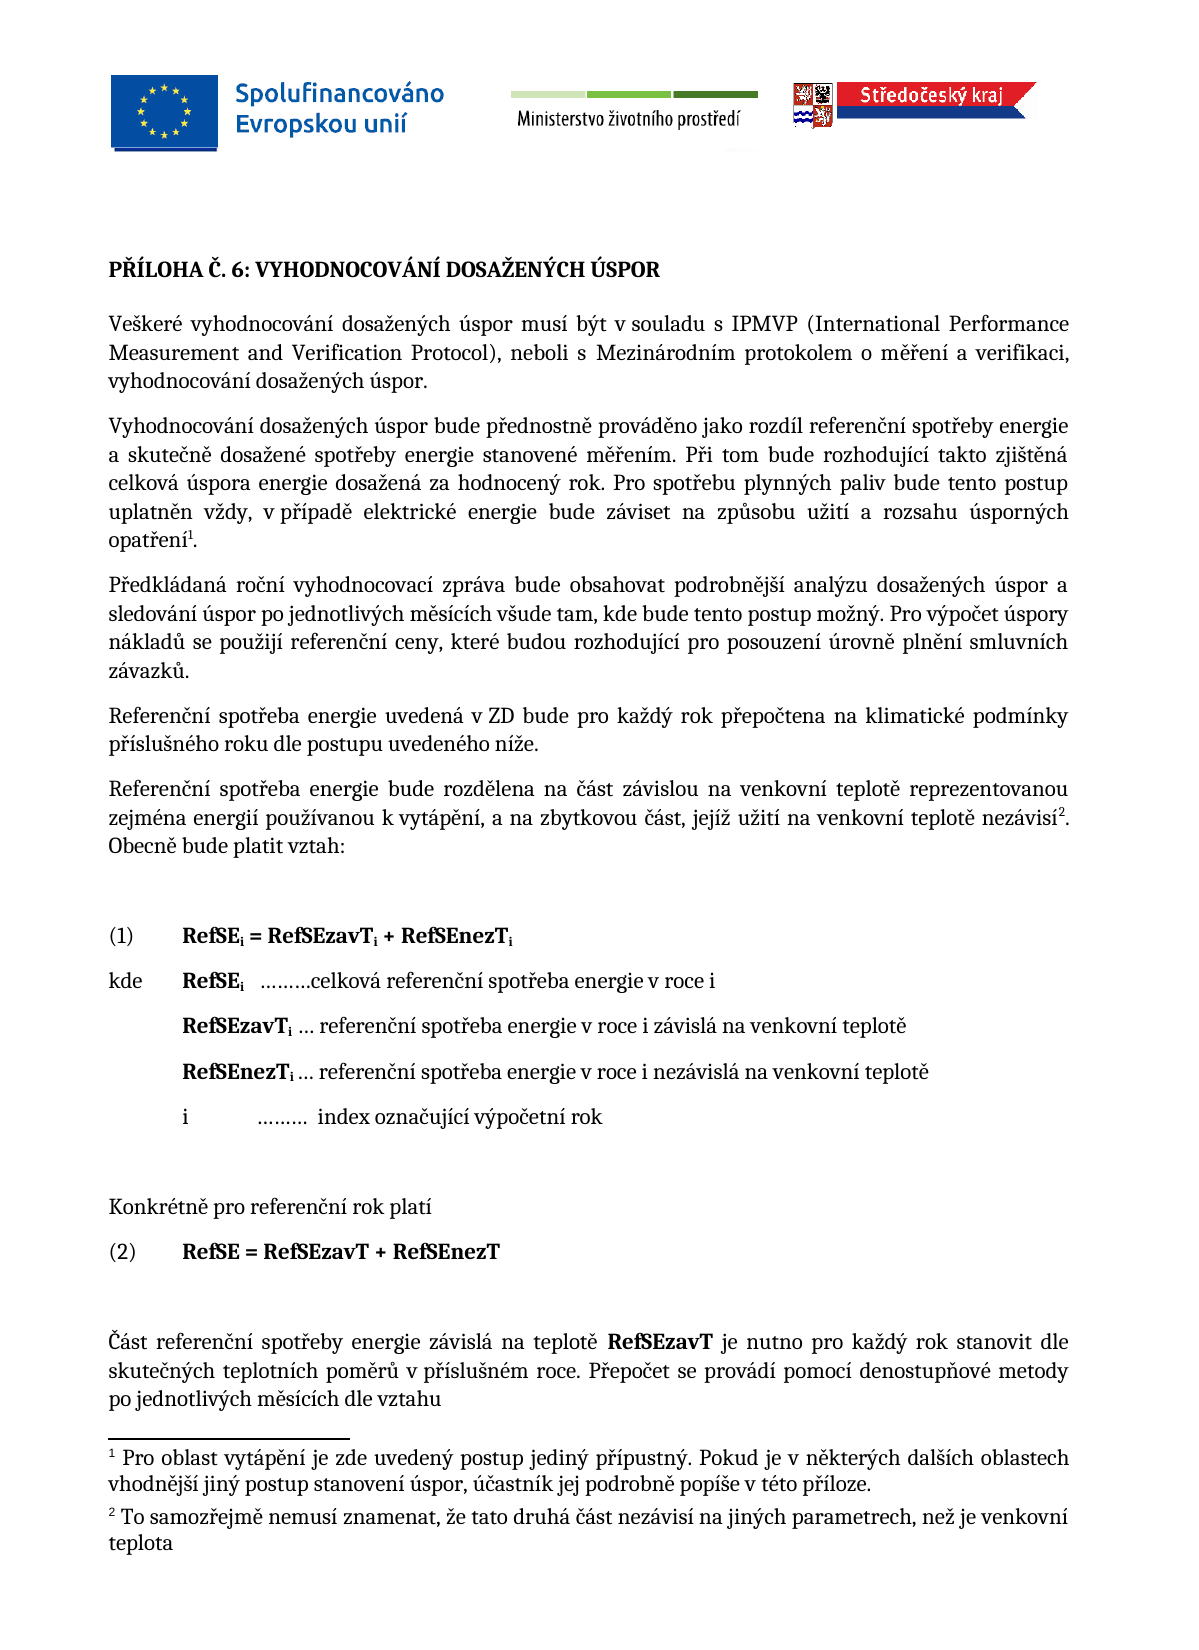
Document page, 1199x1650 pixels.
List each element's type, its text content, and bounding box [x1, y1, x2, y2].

text Referenční spotřeba energie bude rozdělena na část závislou na venkovní teplotě reprezentovanou zejména energií používanou k vytápění, a na zbytkovou část, jejíž užití na venkovní teplotě nezávisí. Obecně bude platit vztah: [108, 776, 1070, 859]
text RefSEzavTi … referenční spotřeba energie v roce i závislá na venkovní teplotě [108, 1013, 1070, 1040]
text (2) RefSE = RefSEzavT + RefSEnezT [108, 1239, 1070, 1265]
text Vyhodnocování dosažených úspor bude přednostně prováděno jako rozdíl referenční spotřeby energie a skutečně dosažené spotřeby energie stanovené měřením. Při tom bude rozhodující takto zjištěná celková úspora energie dosažená za hodnocený rok. Pro spotřebu plynných paliv bude tento postup uplatněn vždy, v případě elektrické energie bude záviset na způsobu užití a rozsahu úsporných opatření. [108, 413, 1070, 553]
text Předkládaná roční vyhodnocovací zpráva bude obsahovat podrobnější analýzu dosažených úspor a sledování úspor po jednotlivých měsících všude tam, kde bude tento postup možný. Pro výpočet úspory nákladů se použijí referenční ceny, které budou rozhodující pro posouzení úrovně plnění smluvních závazků. [108, 572, 1070, 684]
subtitle PŘÍLOHA Č. 6: VYHODNOCOVÁNÍ DOSAŽENÝCH ÚSPOR [108, 256, 1070, 283]
text i ……… index označující výpočetní rok [108, 1103, 1070, 1130]
text Referenční spotřeba energie uvedená v ZD bude pro každý rok přepočtena na klimatické podmínky příslušného roku dle postupu uvedeného níže. [108, 702, 1070, 757]
text (1) RefSEi = RefSEzavTi + RefSEnezTi [108, 923, 1070, 949]
text RefSEnezTi … referenční spotřeba energie v roce i nezávislá na venkovní teplotě [108, 1058, 1070, 1085]
text Část referenční spotřeby energie závislá na teplotě RefSEzavT je nutno pro každý rok stanovit dle skutečných teplotních poměrů v příslušném roce. Přepočet se provádí pomocí denostupňové metody po jednotlivých měsících dle vztahu [108, 1329, 1070, 1412]
picture [108, 73, 1054, 158]
text Veškeré vyhodnocování dosažených úspor musí být v souladu s IPMVP (International Performance Measurement and Verification Protocol), neboli s Mezinárodním protokolem o měření a verifikaci, vyhodnocování dosažených úspor. [108, 311, 1070, 394]
text kde RefSEi ………celková referenční spotřeba energie v roce i [108, 968, 1070, 994]
text Konkrétně pro referenční rok platí [108, 1194, 1070, 1220]
